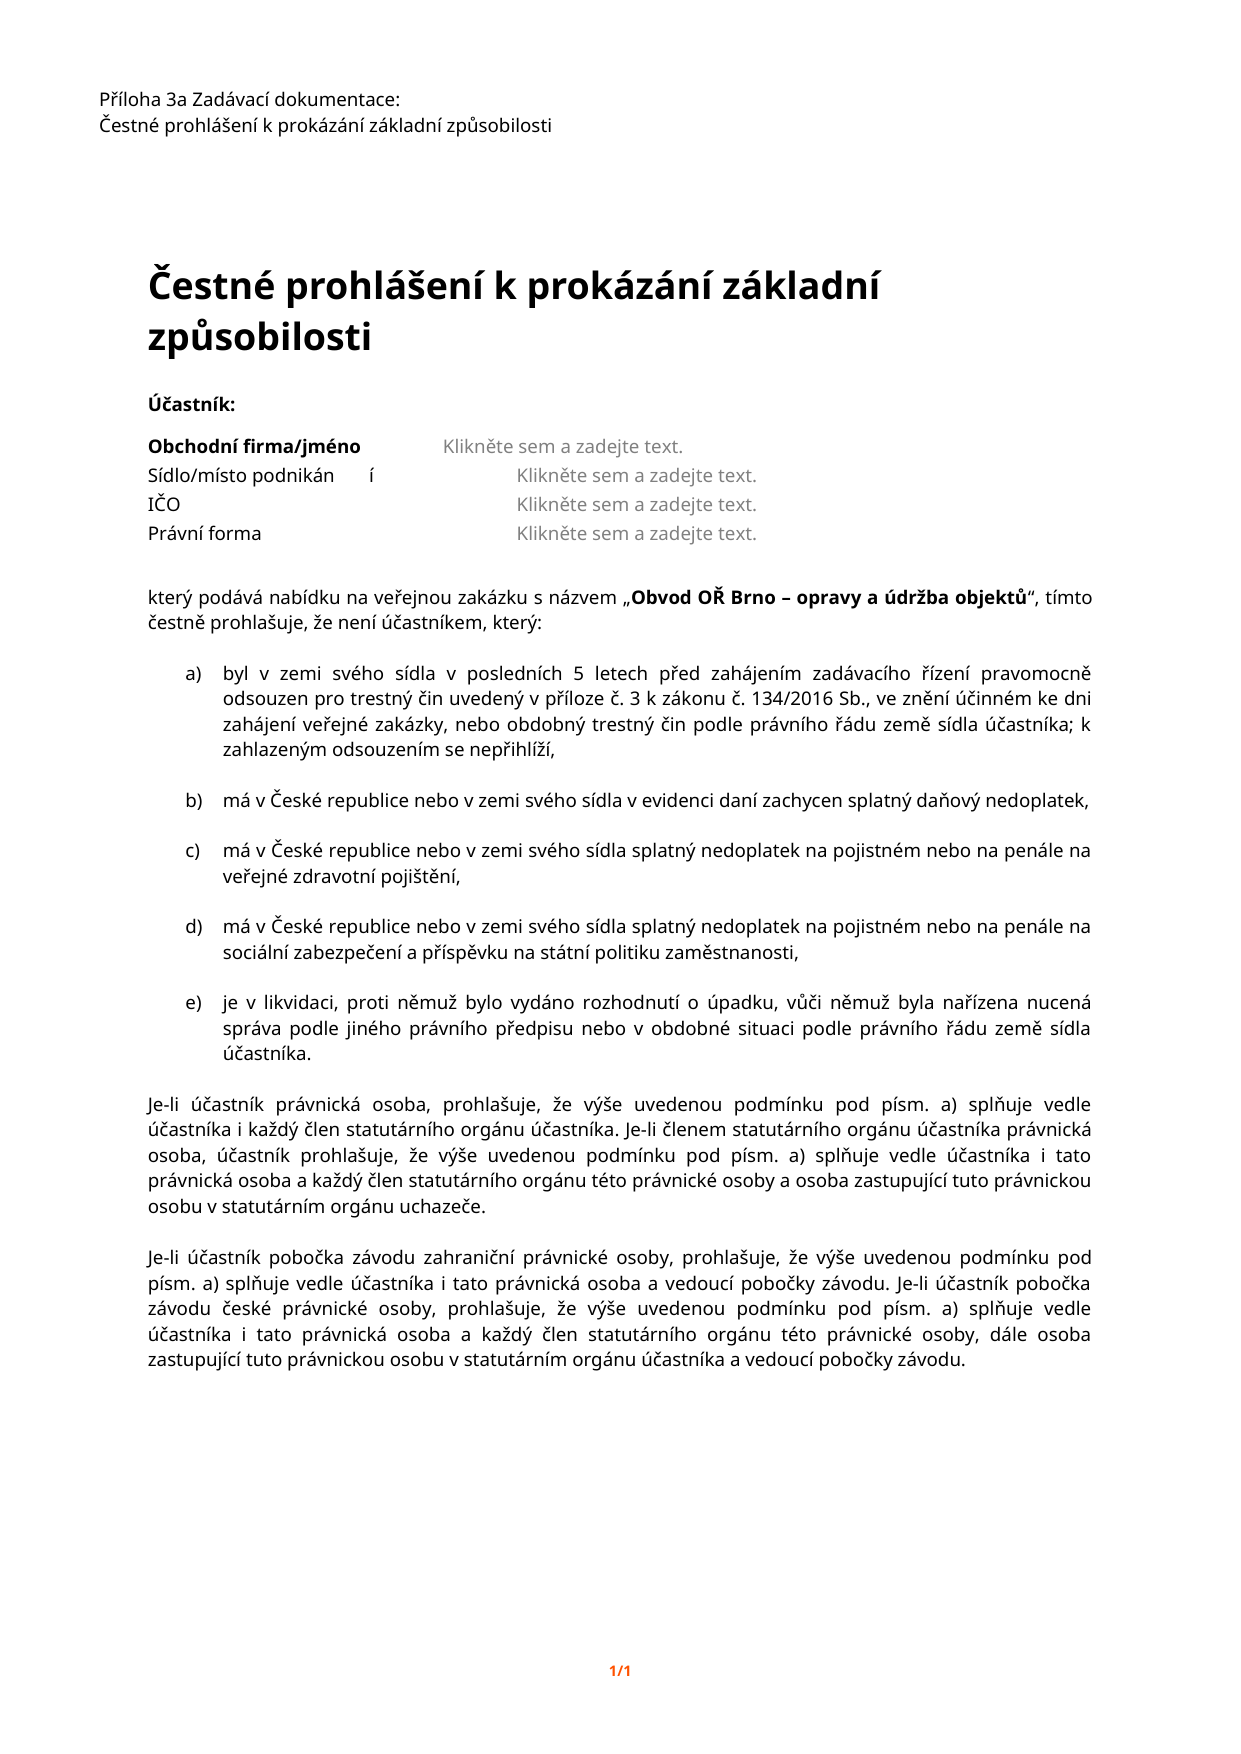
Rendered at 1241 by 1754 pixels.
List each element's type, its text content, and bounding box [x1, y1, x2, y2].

text který podává nabídku na veřejnou zakázku s názvem „Obvod OŘ Brno – opravy a údržba objektů“, tímto čestně prohlašuje, že není účastníkem, který: [148, 584, 1093, 635]
text Je-li účastník pobočka závodu zahraniční právnické osoby, prohlašuje, že výše uvedenou podmínku pod písm. a) splňuje vedle účastníka i tato právnická osoba a vedoucí pobočky závodu. Je-li účastník pobočka závodu české právnické osoby, prohlašuje, že výše uvedenou podmínku pod písm. a) splňuje vedle účastníka i tato právnická osoba a každý člen statutárního orgánu této právnické osoby, dále osoba zastupující tuto právnickou osobu v statutárním orgánu účastníka a vedoucí pobočky závodu. [148, 1244, 1093, 1372]
text IČO [148, 488, 1093, 517]
text Účastník: [148, 387, 1093, 418]
text Sídlo/místo podnikán í [148, 459, 1093, 488]
list je v likvidaci, proti němuž bylo vydáno rozhodnutí o úpadku, vůči němuž byla nařízena nucená správa podle jiného právního předpisu nebo v obdobné situaci podle právního řádu země sídla účastníka. [185, 990, 1093, 1066]
list byl v zemi svého sídla v posledních 5 letech před zahájením zadávacího řízení pravomocně odsouzen pro trestný čin uvedený v příloze č. 3 k zákonu č. 134/2016 Sb., ve znění účinném ke dni zahájení veřejné zakázky, nebo obdobný trestný čin podle právního řádu země sídla účastníka; k zahlazeným odsouzením se nepřihlíží, [185, 660, 1093, 762]
list má v České republice nebo v zemi svého sídla v evidenci daní zachycen splatný daňový nedoplatek, [185, 787, 1093, 813]
title Čestné prohlášení k prokázání základní způsobilosti [148, 259, 1093, 362]
text Je-li účastník právnická osoba, prohlašuje, že výše uvedenou podmínku pod písm. a) splňuje vedle účastníka i každý člen statutárního orgánu účastníka. Je-li členem statutárního orgánu účastníka právnická osoba, účastník prohlašuje, že výše uvedenou podmínku pod písm. a) splňuje vedle účastníka i tato právnická osoba a každý člen statutárního orgánu této právnické osoby a osoba zastupující tuto právnickou osobu v statutárním orgánu uchazeče. [148, 1091, 1093, 1219]
text Obchodní firma/jméno [148, 430, 1093, 459]
text Právní forma [148, 517, 1093, 546]
list má v České republice nebo v zemi svého sídla splatný nedoplatek na pojistném nebo na penále na veřejné zdravotní pojištění, [185, 838, 1093, 889]
list má v České republice nebo v zemi svého sídla splatný nedoplatek na pojistném nebo na penále na sociální zabezpečení a příspěvku na státní politiku zaměstnanosti, [185, 914, 1093, 965]
